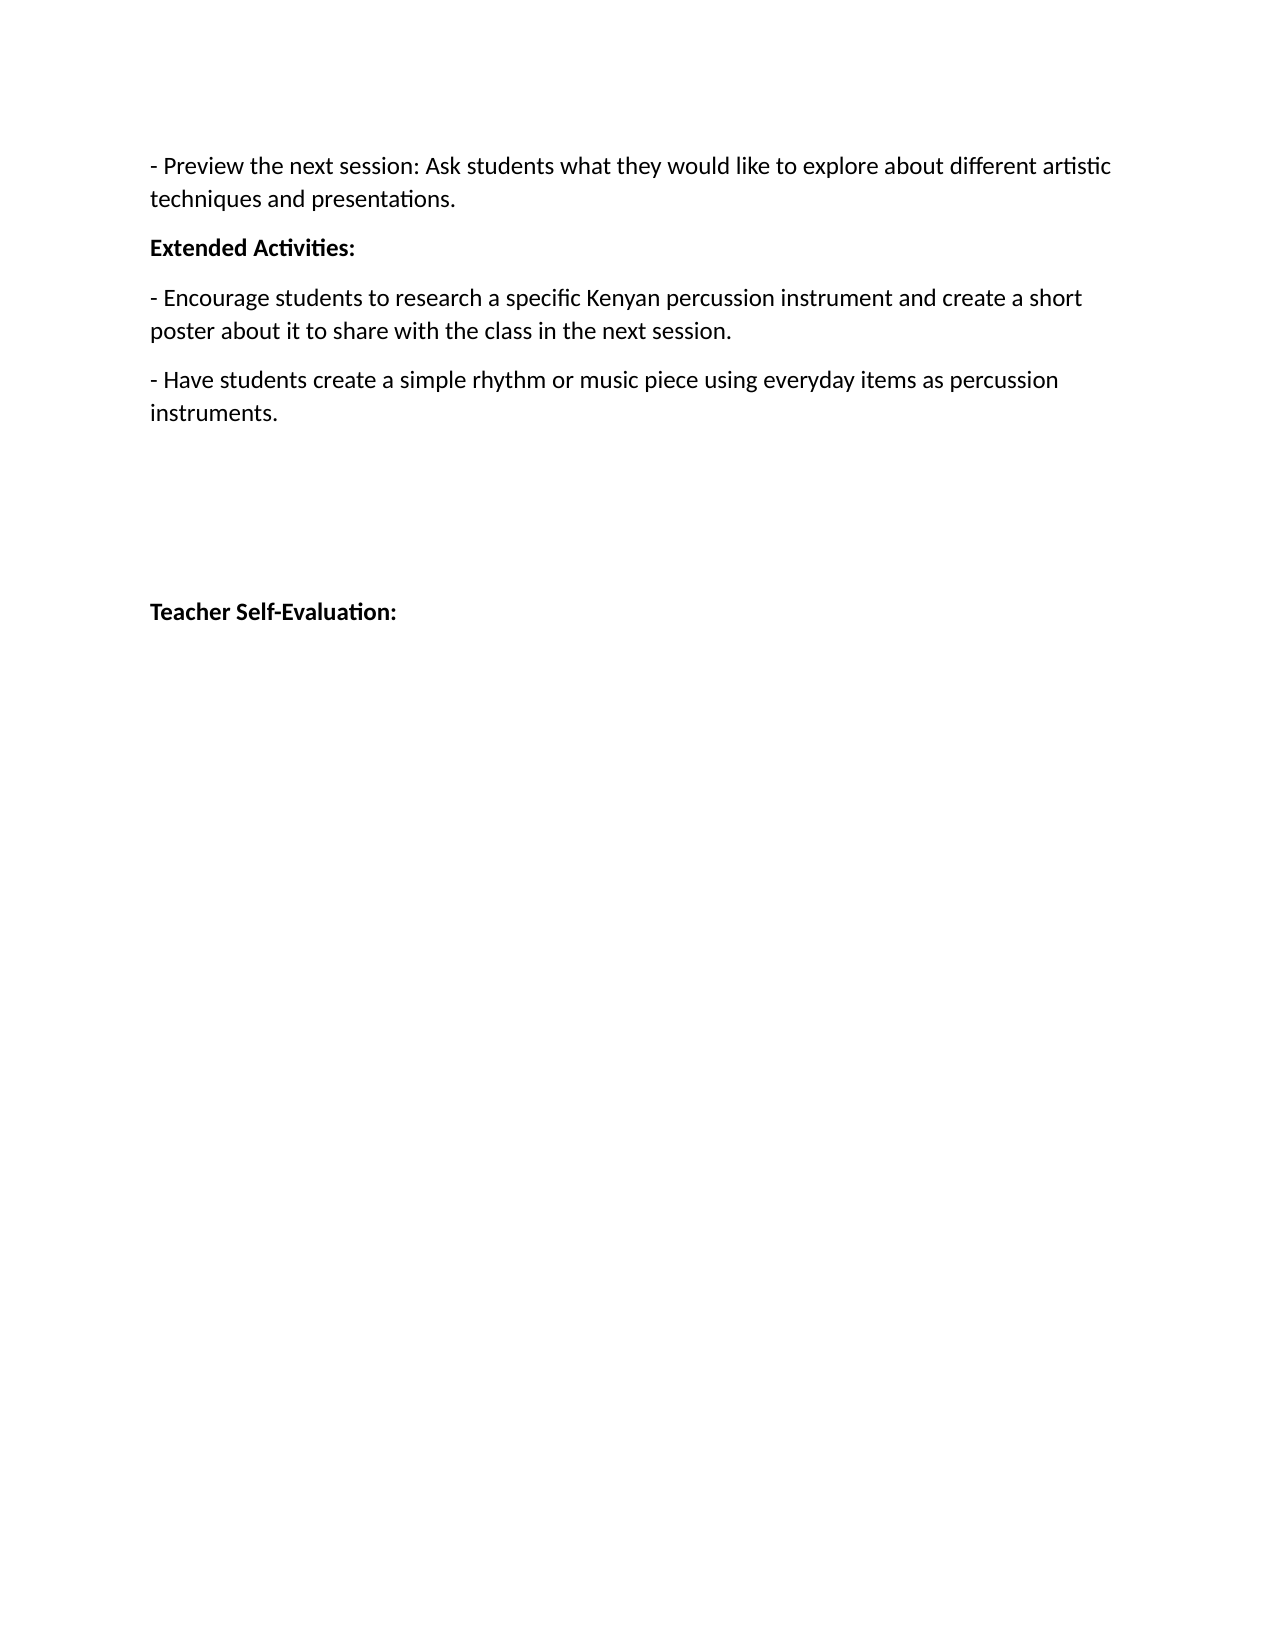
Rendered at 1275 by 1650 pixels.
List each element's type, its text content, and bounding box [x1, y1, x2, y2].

text - Preview the next session: Ask students what they would like to explore about different artistic techniques and presentations. [150, 150, 1125, 213]
text - Encourage students to research a specific Kenyan percussion instrument and create a short poster about it to share with the class in the next session. [150, 282, 1125, 346]
text Teacher Self-Evaluation: [150, 596, 1125, 626]
text Extended Activities: [150, 232, 1125, 263]
text - Have students create a simple rhythm or music piece using everyday items as percussion instruments. [150, 364, 1125, 428]
